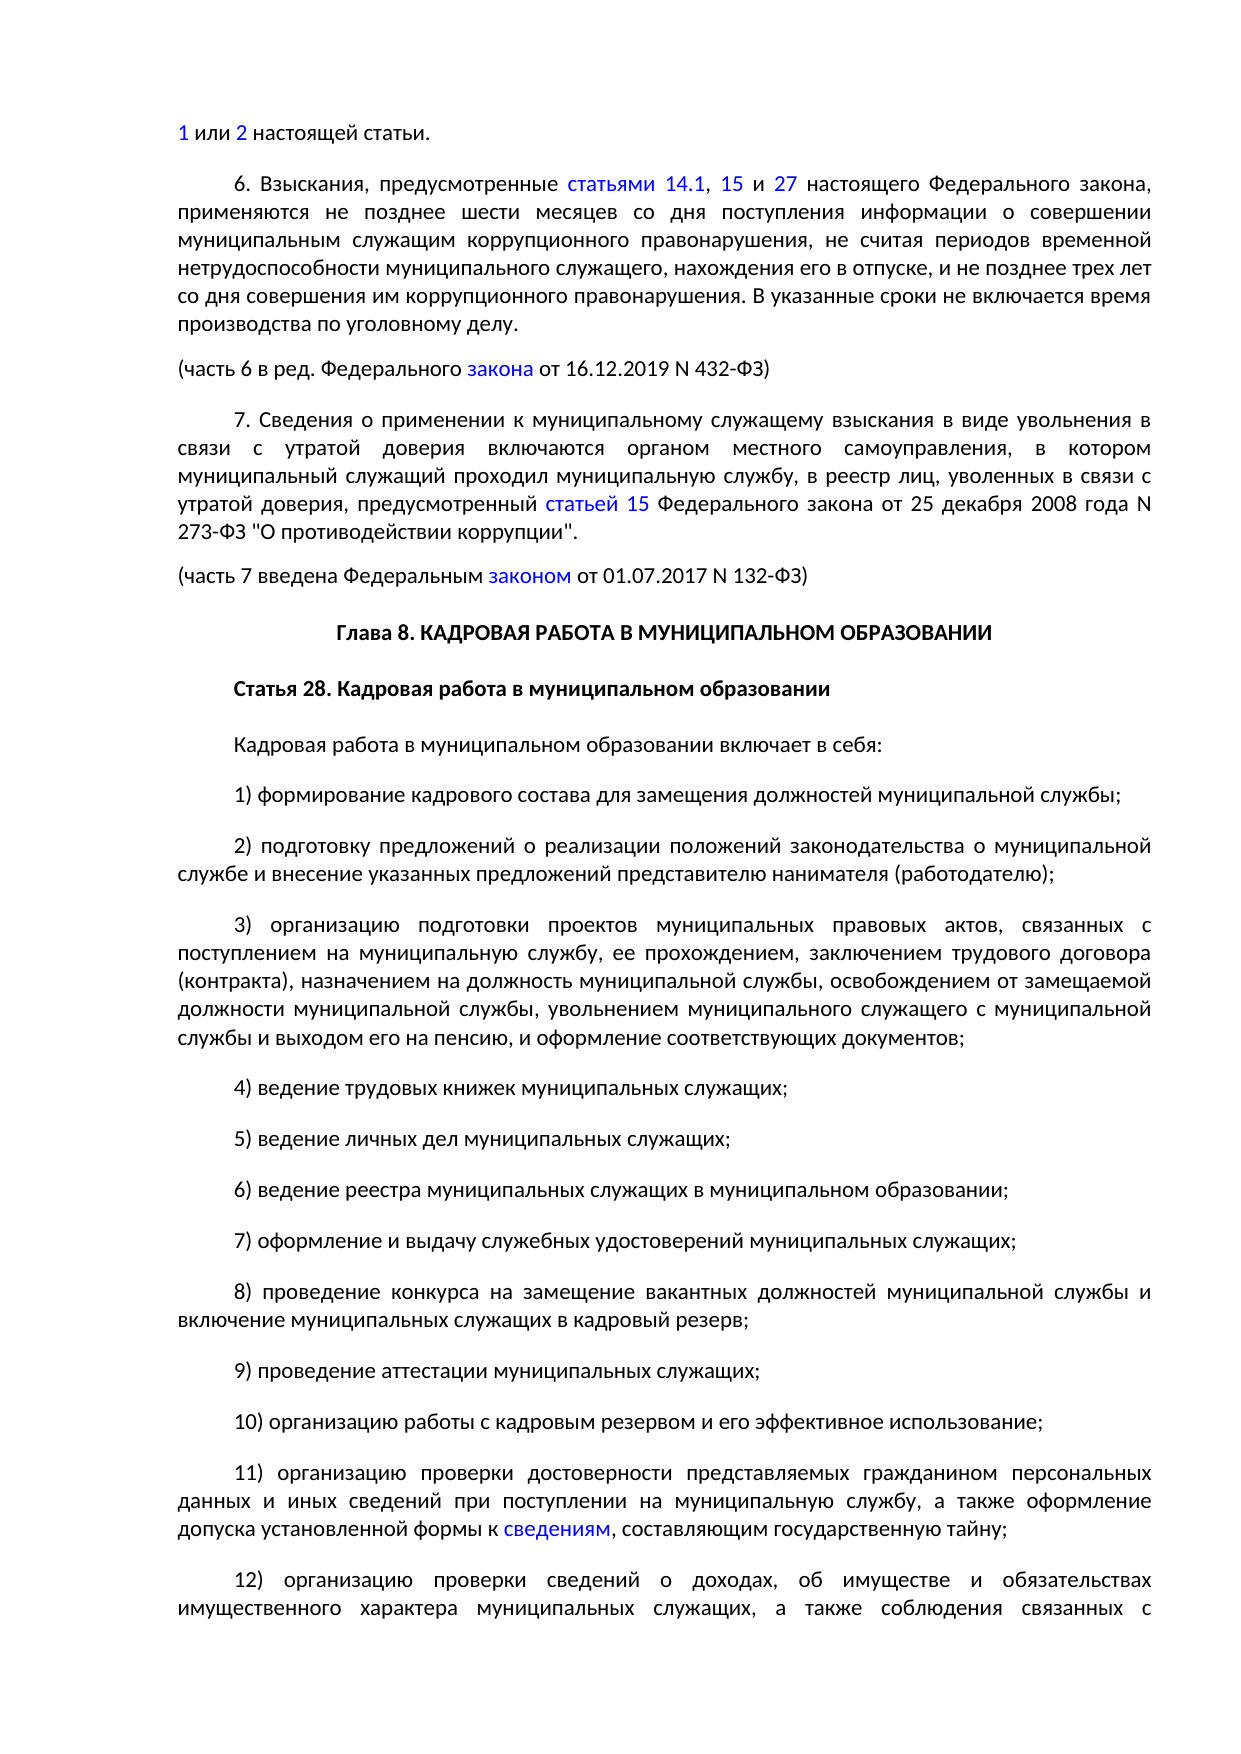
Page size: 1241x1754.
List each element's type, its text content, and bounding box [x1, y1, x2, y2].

text 10) организацию работы с кадровым резервом и его эффективное использование; [177, 1407, 1152, 1435]
text (часть 7 введена Федеральным законом от 01.07.2017 N 132-ФЗ) [177, 562, 1152, 589]
text 6. Взыскания, предусмотренные статьями 14.1, 15 и 27 настоящего Федерального закона, применяются не позднее шести месяцев со дня поступления информации о совершении муниципальным служащим коррупционного правонарушения, не считая периодов временной нетрудоспособности муниципального служащего, нахождения его в отпуске, и не позднее трех лет со дня совершения им коррупционного правонарушения. В указанные сроки не включается время производства по уголовному делу. [177, 169, 1152, 337]
text 5) ведение личных дел муниципальных служащих; [177, 1124, 1152, 1152]
text 8) проведение конкурса на замещение вакантных должностей муниципальной службы и включение муниципальных служащих в кадровый резерв; [177, 1277, 1152, 1333]
text 7) оформление и выдачу служебных удостоверений муниципальных служащих; [177, 1226, 1152, 1254]
text (часть 6 в ред. Федерального закона от 16.12.2019 N 432-ФЗ) [177, 354, 1152, 382]
title Статья 28. Кадровая работа в муниципальном образовании [177, 674, 1152, 702]
text 1) формирование кадрового состава для замещения должностей муниципальной службы; [177, 781, 1152, 809]
text 7. Сведения о применении к муниципальному служащему взыскания в виде увольнения в связи с утратой доверия включаются органом местного самоуправления, в котором муниципальный служащий проходил муниципальную службу, в реестр лиц, уволенных в связи с утратой доверия, предусмотренный статьей 15 Федерального закона от 25 декабря 2008 года N 273-ФЗ "О противодействии коррупции". [177, 405, 1152, 545]
text 3) организацию подготовки проектов муниципальных правовых актов, связанных с поступлением на муниципальную службу, ее прохождением, заключением трудового договора (контракта), назначением на должность муниципальной службы, освобождением от замещаемой должности муниципальной службы, увольнением муниципального служащего с муниципальной службы и выходом его на пенсию, и оформление соответствующих документов; [177, 911, 1152, 1051]
text 9) проведение аттестации муниципальных служащих; [177, 1356, 1152, 1384]
title Глава 8. КАДРОВАЯ РАБОТА В МУНИЦИПАЛЬНОМ ОБРАЗОВАНИИ [177, 618, 1152, 646]
text Кадровая работа в муниципальном образовании включает в себя: [177, 730, 1152, 758]
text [177, 1565, 1152, 1621]
text 2) подготовку предложений о реализации положений законодательства о муниципальной службе и внесение указанных предложений представителю нанимателя (работодателю); [177, 832, 1152, 888]
text 6) ведение реестра муниципальных служащих в муниципальном образовании; [177, 1175, 1152, 1203]
text 11) организацию проверки достоверности представляемых гражданином персональных данных и иных сведений при поступлении на муниципальную службу, а также оформление допуска установленной формы к сведениям, составляющим государственную тайну; [177, 1458, 1152, 1542]
text 4) ведение трудовых книжек муниципальных служащих; [177, 1073, 1152, 1102]
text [177, 118, 1152, 146]
